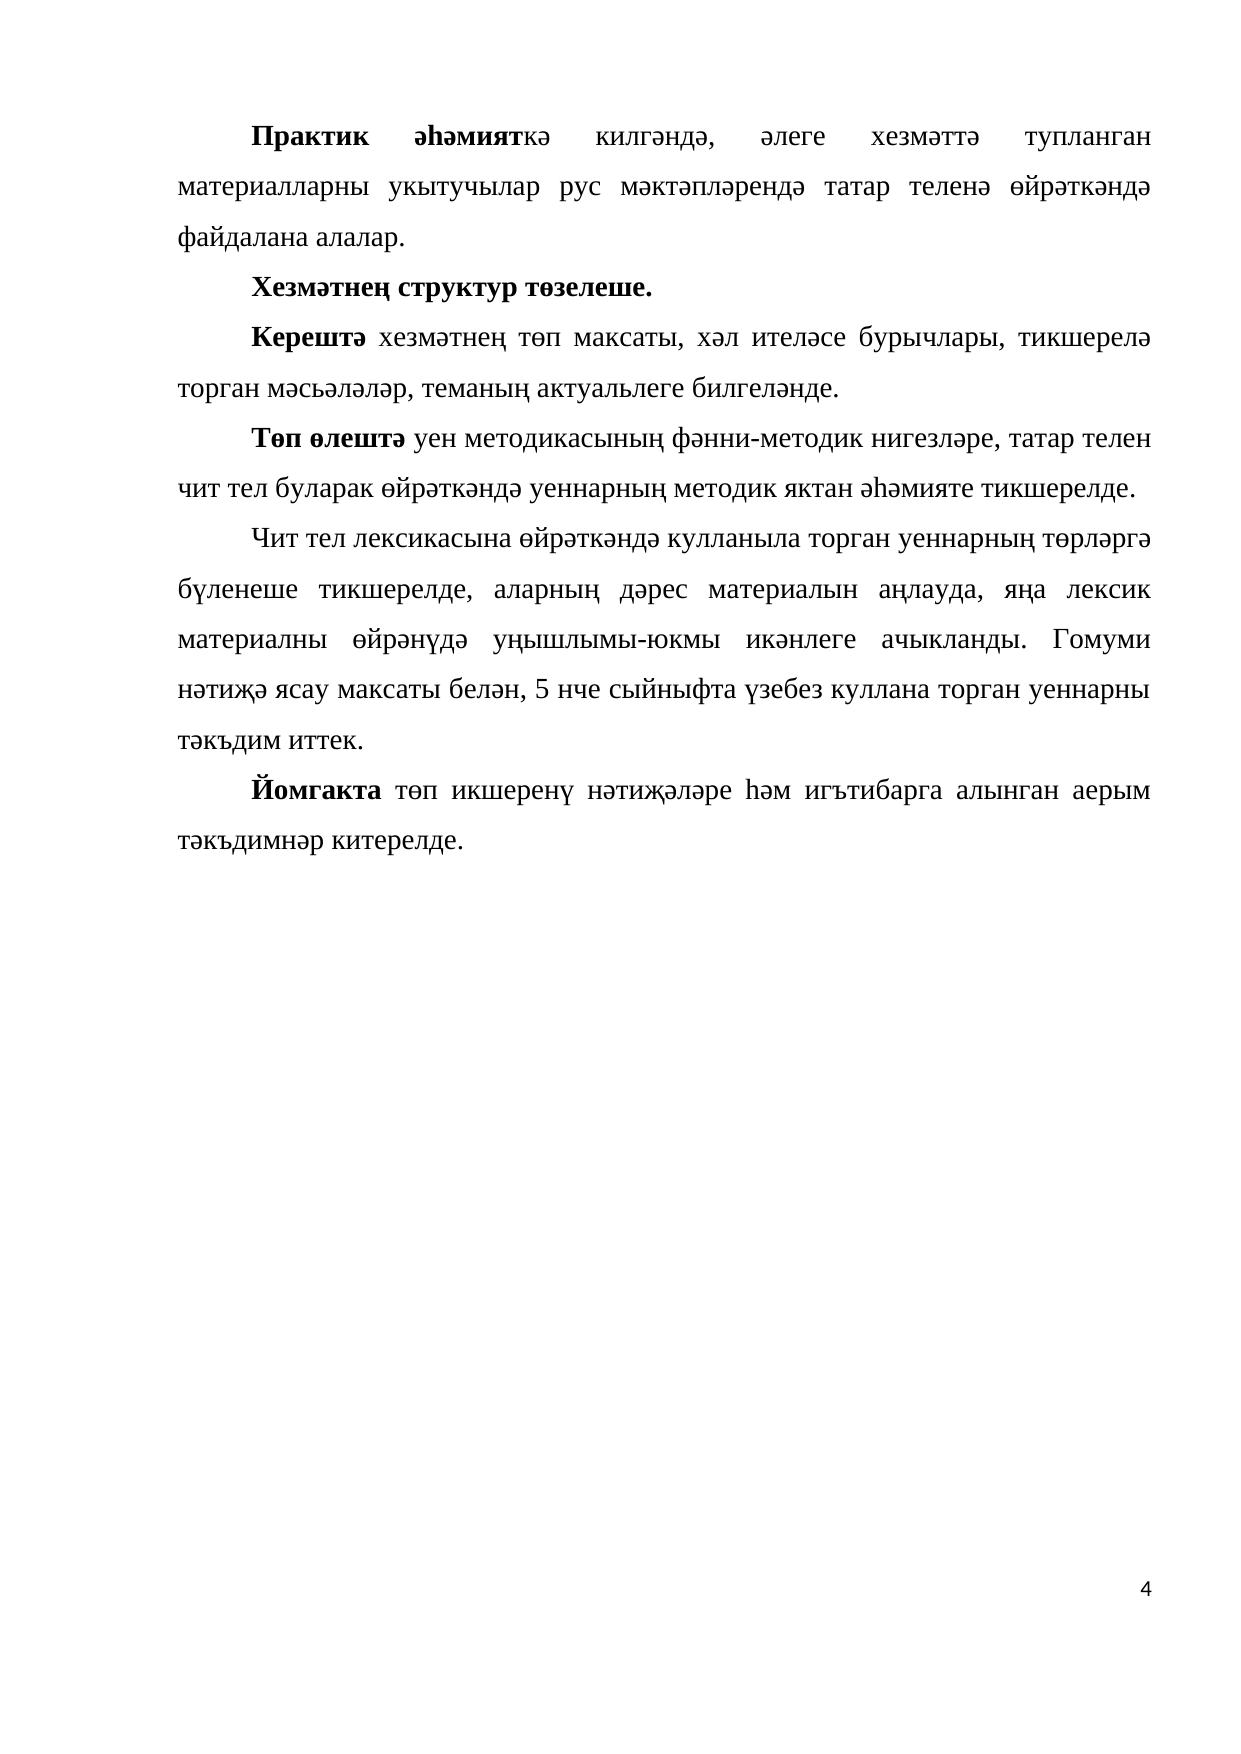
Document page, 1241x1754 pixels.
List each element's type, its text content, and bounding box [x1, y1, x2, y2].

text Хезмәтнең структур төзелеше. [177, 269, 1152, 303]
text Йомгакта төп икшеренү нәтиҗәләре һәм игътибарга алынган аерым тәкъдимнәр китерелде. [177, 772, 1152, 856]
text Чит тел лексикасына өйрәткәндә кулланыла торган уеннарның төрләргә бүленеше тикшерелде, аларның дәрес материалын аңлауда, яңа лексик материалны өйрәнүдә уңышлымы-юкмы икәнлеге ачыкланды. Гомуми нәтиҗә ясау максаты белән, 5 нче сыйныфта үзебез куллана торган уеннарны тәкъдим иттек. [177, 521, 1152, 755]
text Практик әһәмияткә килгәндә, әлеге хезмәттә тупланган материалларны укытучылар рус мәктәпләрендә татар теленә өйрәткәндә файдалана алалар. [177, 118, 1152, 252]
text Керештә хезмәтнең төп максаты, хәл ителәсе бурычлары, тикшерелә торган мәсьәләләр, теманың актуальлеге билгеләнде. [177, 319, 1152, 403]
text Төп өлештә уен методикасының фәнни-методик нигезләре, татар телен чит тел буларак өйрәткәндә уеннарның методик яктан әһәмияте тикшерелде. [177, 420, 1152, 504]
